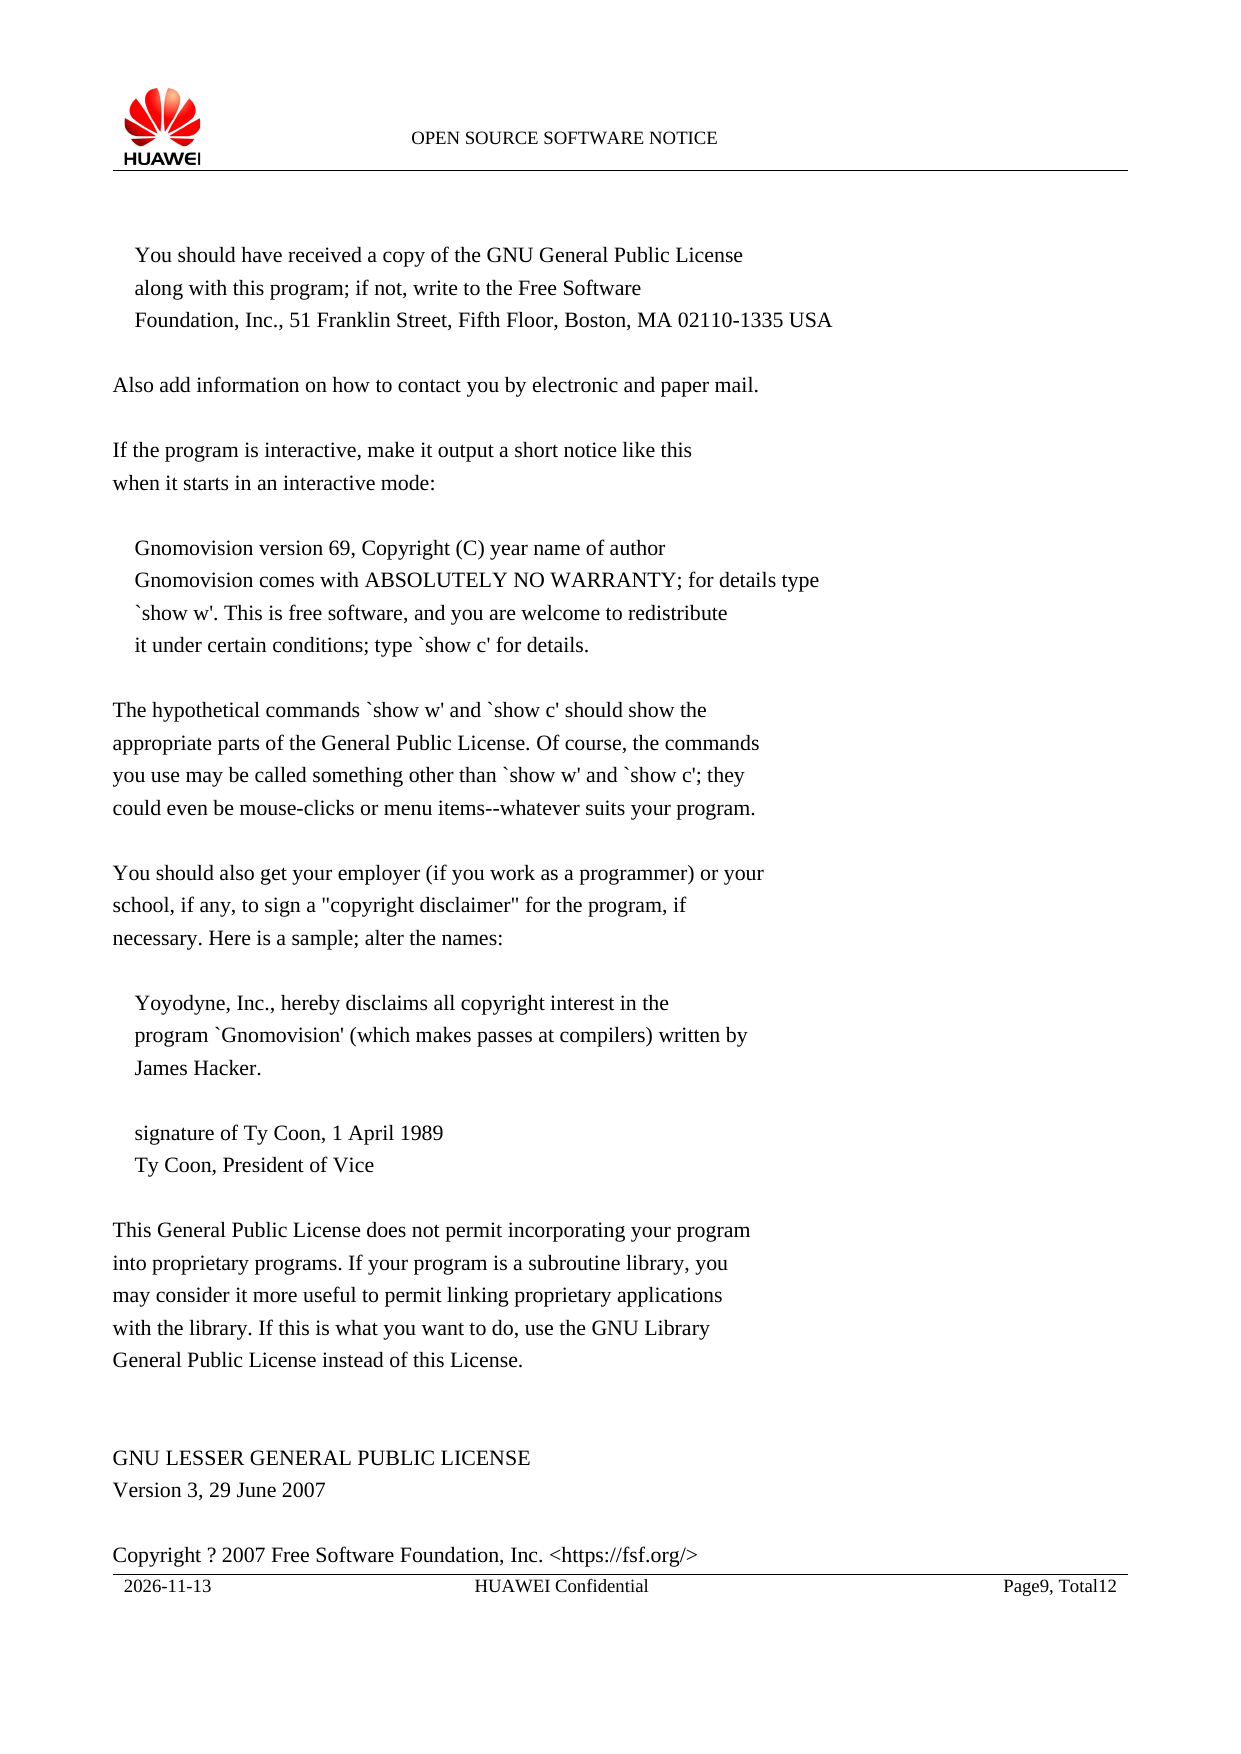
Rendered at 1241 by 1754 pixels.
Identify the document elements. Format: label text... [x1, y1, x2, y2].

picture [124, 88, 201, 165]
